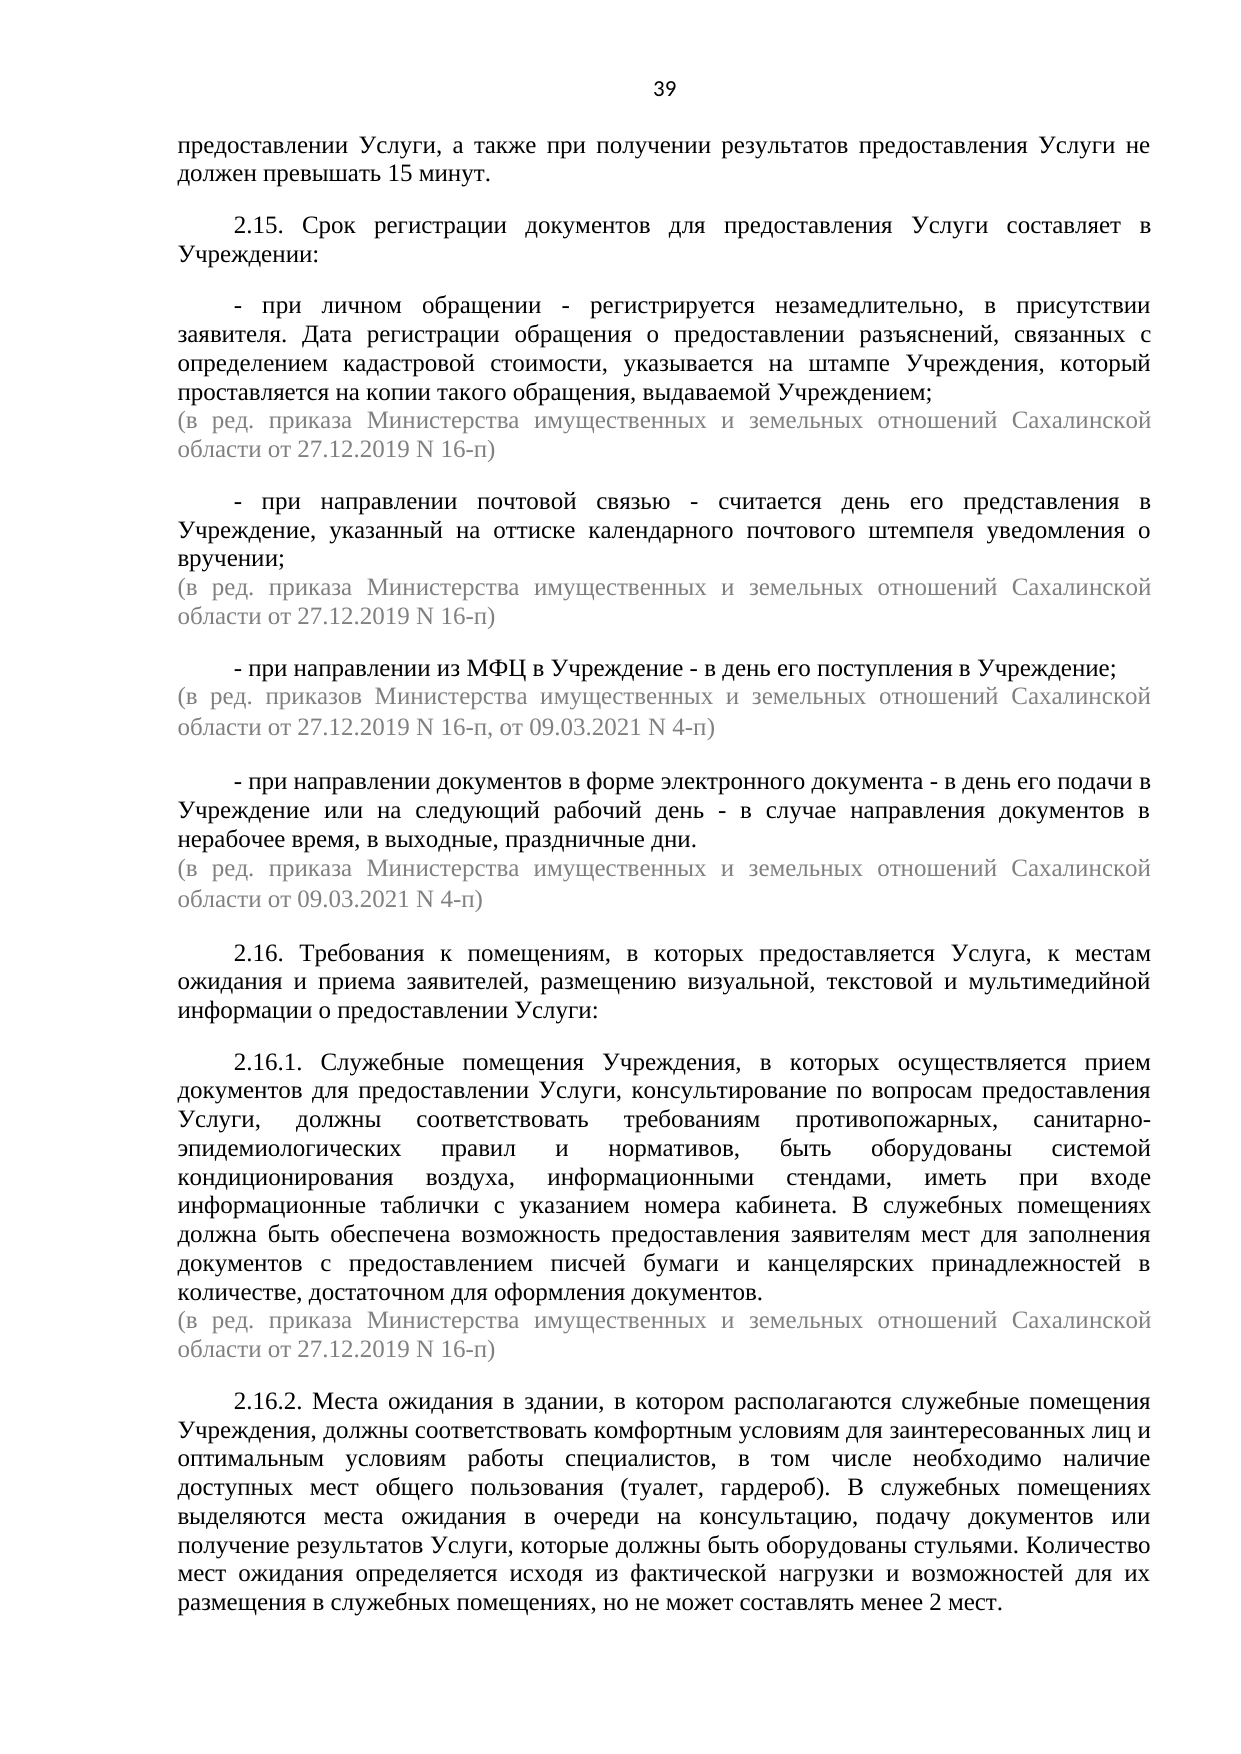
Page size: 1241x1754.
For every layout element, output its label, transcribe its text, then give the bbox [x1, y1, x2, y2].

text (в ред. приказа Министерства имущественных и земельных отношений Сахалинской области от 27.12.2019 N 16-п) [177, 406, 1152, 463]
text 2.16. Требования к помещениям, в которых предоставляется Услуга, к местам ожидания и приема заявителей, размещению визуальной, текстовой и мультимедийной информации о предоставлении Услуги: [177, 938, 1152, 1024]
text 2.16.2. Места ожидания в здании, в котором располагаются служебные помещения Учреждения, должны соответствовать комфортным условиям для заинтересованных лиц и оптимальным условиям работы специалистов, в том числе необходимо наличие доступных мест общего пользования (туалет, гардероб). В служебных помещениях выделяются места ожидания в очереди на консультацию, подачу документов или получение результатов Услуги, которые должны быть оборудованы стульями. Количество мест ожидания определяется исходя из фактической нагрузки и возможностей для их размещения в служебных помещениях, но не может составлять менее 2 мест. [177, 1386, 1152, 1616]
text - при направлении из МФЦ в Учреждение - в день его поступления в Учреждение; [177, 653, 1152, 681]
text (в ред. приказа Министерства имущественных и земельных отношений Сахалинской области от 09.03.2021 N 4-п) [177, 853, 1152, 912]
text - при личном обращении - регистрируется незамедлительно, в присутствии заявителя. Дата регистрации обращения о предоставлении разъяснений, связанных с определением кадастровой стоимости, указывается на штампе Учреждения, который проставляется на копии такого обращения, выдаваемой Учреждением; [177, 291, 1152, 406]
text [177, 130, 1152, 187]
text 2.15. Срок регистрации документов для предоставления Услуги составляет в Учреждении: [177, 210, 1152, 268]
text (в ред. приказов Министерства имущественных и земельных отношений Сахалинской области от 27.12.2019 N 16-п, от 09.03.2021 N 4-п) [177, 681, 1152, 741]
text 2.16.1. Служебные помещения Учреждения, в которых осуществляется прием документов для предоставлении Услуги, консультирование по вопросам предоставления Услуги, должны соответствовать требованиям противопожарных, санитарно-эпидемиологических правил и нормативов, быть оборудованы системой кондиционирования воздуха, информационными стендами, иметь при входе информационные таблички с указанием номера кабинета. В служебных помещениях должна быть обеспечена возможность предоставления заявителям мест для заполнения документов с предоставлением писчей бумаги и канцелярских принадлежностей в количестве, достаточном для оформления документов. [177, 1047, 1152, 1306]
text (в ред. приказа Министерства имущественных и земельных отношений Сахалинской области от 27.12.2019 N 16-п) [177, 1306, 1152, 1363]
text - при направлении почтовой связью - считается день его представления в Учреждение, указанный на оттиске календарного почтового штемпеля уведомления о вручении; [177, 486, 1152, 572]
text (в ред. приказа Министерства имущественных и земельных отношений Сахалинской области от 27.12.2019 N 16-п) [177, 572, 1152, 630]
text - при направлении документов в форме электронного документа - в день его подачи в Учреждение или на следующий рабочий день - в случае направления документов в нерабочее время, в выходные, праздничные дни. [177, 766, 1152, 853]
